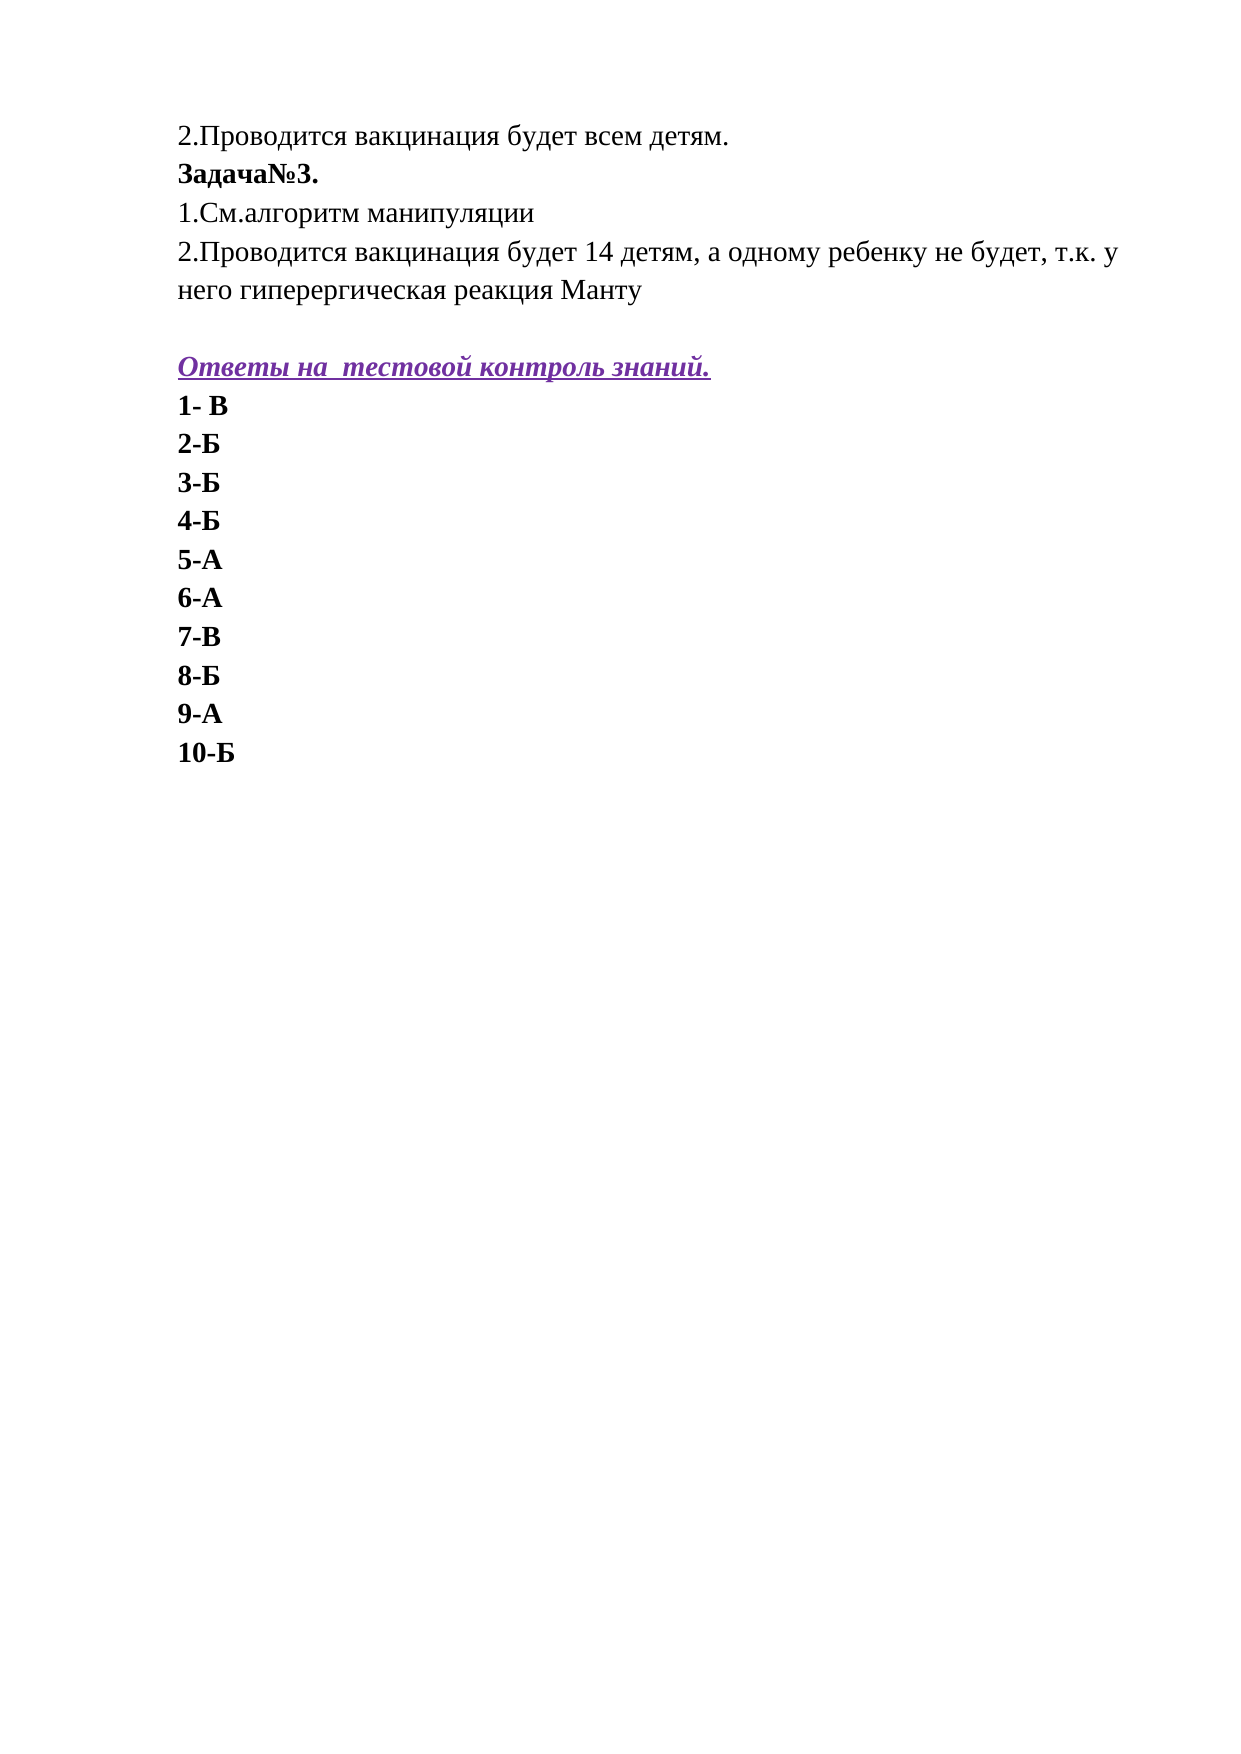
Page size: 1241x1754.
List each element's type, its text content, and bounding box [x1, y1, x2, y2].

text 7-В [177, 619, 1152, 653]
text 5-А [177, 542, 1152, 576]
text Задача№3. [177, 157, 1152, 190]
text 3-Б [177, 465, 1152, 498]
text 9-А [177, 696, 1152, 730]
text 1- В [177, 388, 1152, 421]
text 2.Проводится вакцинация будет 14 детям, а одному ребенку не будет, т.к. у него гиперергическая реакция Манту [177, 234, 1152, 306]
text Ответы на тестовой контроль знаний. [177, 349, 1152, 383]
text 2-Б [177, 426, 1152, 460]
text 1.См.алгоритм манипуляции [177, 195, 1152, 229]
text 10-Б [177, 735, 1152, 768]
text 2.Проводится вакцинация будет всем детям. [177, 118, 1152, 152]
text 8-Б [177, 658, 1152, 691]
text 6-А [177, 581, 1152, 614]
text 4-Б [177, 503, 1152, 537]
